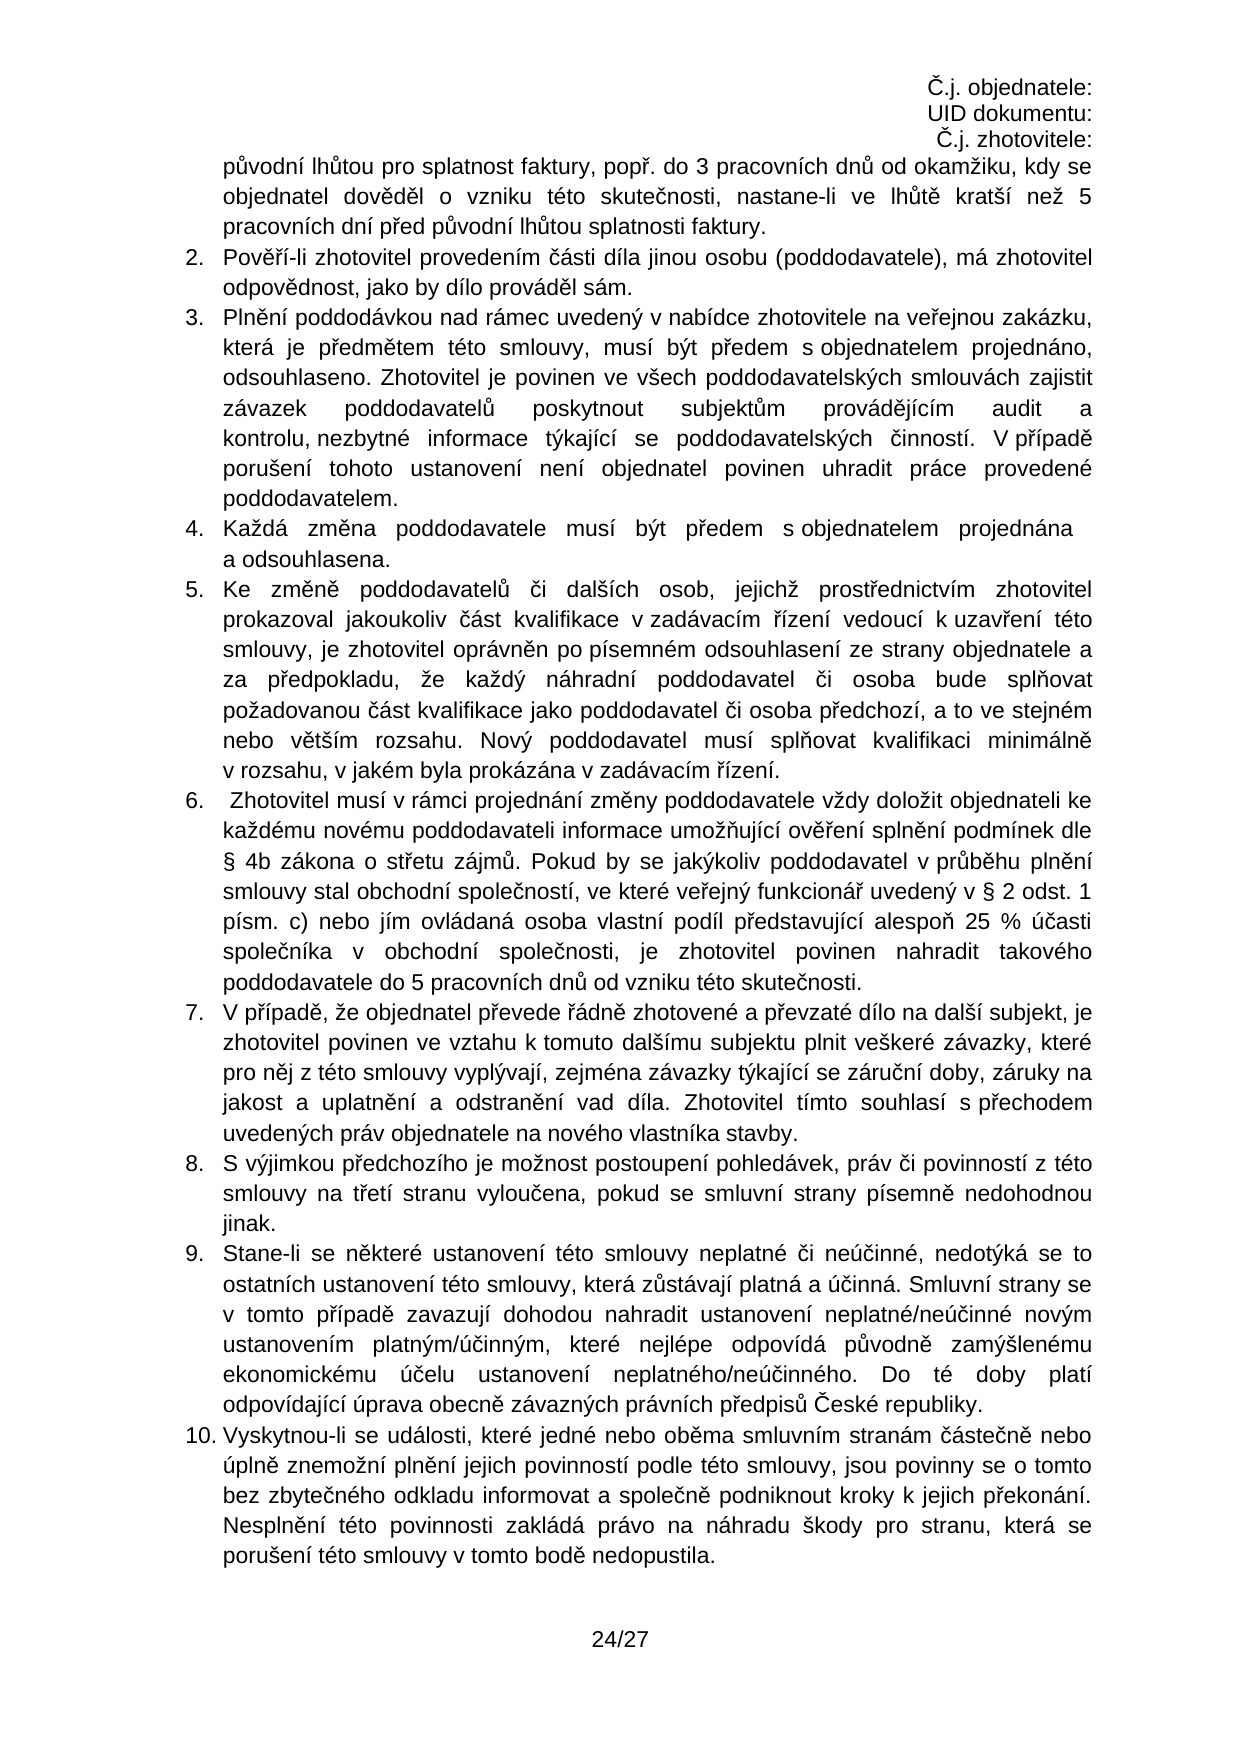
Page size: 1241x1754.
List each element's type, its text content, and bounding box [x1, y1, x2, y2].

list S výjimkou předchozího je možnost postoupení pohledávek, práv či povinností z této smlouvy na třetí stranu vyloučena, pokud se smluvní strany písemně nedohodnou jinak. [185, 1150, 1093, 1236]
list Stane-li se některé ustanovení této smlouvy neplatné či neúčinné, nedotýká se to ostatních ustanovení této smlouvy, která zůstávají platná a účinná. Smluvní strany se v tomto případě zavazují dohodou nahradit ustanovení neplatné/neúčinné novým ustanovením platným/účinným, které nejlépe odpovídá původně zamýšlenému ekonomickému účelu ustanovení neplatného/neúčinného. Do té doby platí odpovídající úprava obecně závazných právních předpisů České republiky. [185, 1240, 1093, 1418]
list Plnění poddodávkou nad rámec uvedený v nabídce zhotovitele na veřejnou zakázku, která je předmětem této smlouvy, musí být předem s objednatelem projednáno, odsouhlaseno. Zhotovitel je povinen ve všech poddodavatelských smlouvách zajistit závazek poddodavatelů poskytnout subjektům provádějícím audit a kontrolu, nezbytné informace týkající se poddodavatelských činností. V případě porušení tohoto ustanovení není objednatel povinen uhradit práce provedené poddodavatelem. [185, 304, 1093, 511]
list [185, 153, 1093, 239]
list V případě, že objednatel převede řádně zhotovené a převzaté dílo na další subjekt, je zhotovitel povinen ve vztahu k tomuto dalšímu subjektu plnit veškeré závazky, které pro něj z této smlouvy vyplývají, zejména závazky týkající se záruční doby, záruky na jakost a uplatnění a odstranění vad díla. Zhotovitel tímto souhlasí s přechodem uvedených práv objednatele na nového vlastníka stavby. [185, 999, 1093, 1146]
list Zhotovitel musí v rámci projednání změny poddodavatele vždy doložit objednateli ke každému novému poddodavateli informace umožňující ověření splnění podmínek dle § 4b zákona o střetu zájmů. Pokud by se jakýkoliv poddodavatel v průběhu plnění smlouvy stal obchodní společností, ve které veřejný funkcionář uvedený v § 2 odst. 1 písm. c) nebo jím ovládaná osoba vlastní podíl představující alespoň 25 % účasti společníka v obchodní společnosti, je zhotovitel povinen nahradit takového poddodavatele do 5 pracovních dnů od vzniku této skutečnosti. [185, 787, 1093, 995]
list Ke změně poddodavatelů či dalších osob, jejichž prostřednictvím zhotovitel prokazoval jakoukoliv část kvalifikace v zadávacím řízení vedoucí k uzavření této smlouvy, je zhotovitel oprávněn po písemném odsouhlasení ze strany objednatele a za předpokladu, že každý náhradní poddodavatel či osoba bude splňovat požadovanou část kvalifikace jako poddodavatel či osoba předchozí, a to ve stejném nebo větším rozsahu. Nový poddodavatel musí splňovat kvalifikaci minimálně v rozsahu, v jakém byla prokázána v zadávacím řízení. [185, 576, 1093, 783]
list Každá změna poddodavatele musí být předem s objednatelem projednána a odsouhlasena. [185, 515, 1093, 572]
list Pověří-li zhotovitel provedením části díla jinou osobu (poddodavatele), má zhotovitel odpovědnost, jako by dílo prováděl sám. [185, 243, 1093, 300]
list Vyskytnou-li se události, které jedné nebo oběma smluvním stranám částečně nebo úplně znemožní plnění jejich povinností podle této smlouvy, jsou povinny se o tomto bez zbytečného odkladu informovat a společně podniknout kroky k jejich překonání. Nesplnění této povinnosti zakládá právo na náhradu škody pro stranu, která se porušení této smlouvy v tomto bodě nedopustila. [185, 1422, 1093, 1569]
